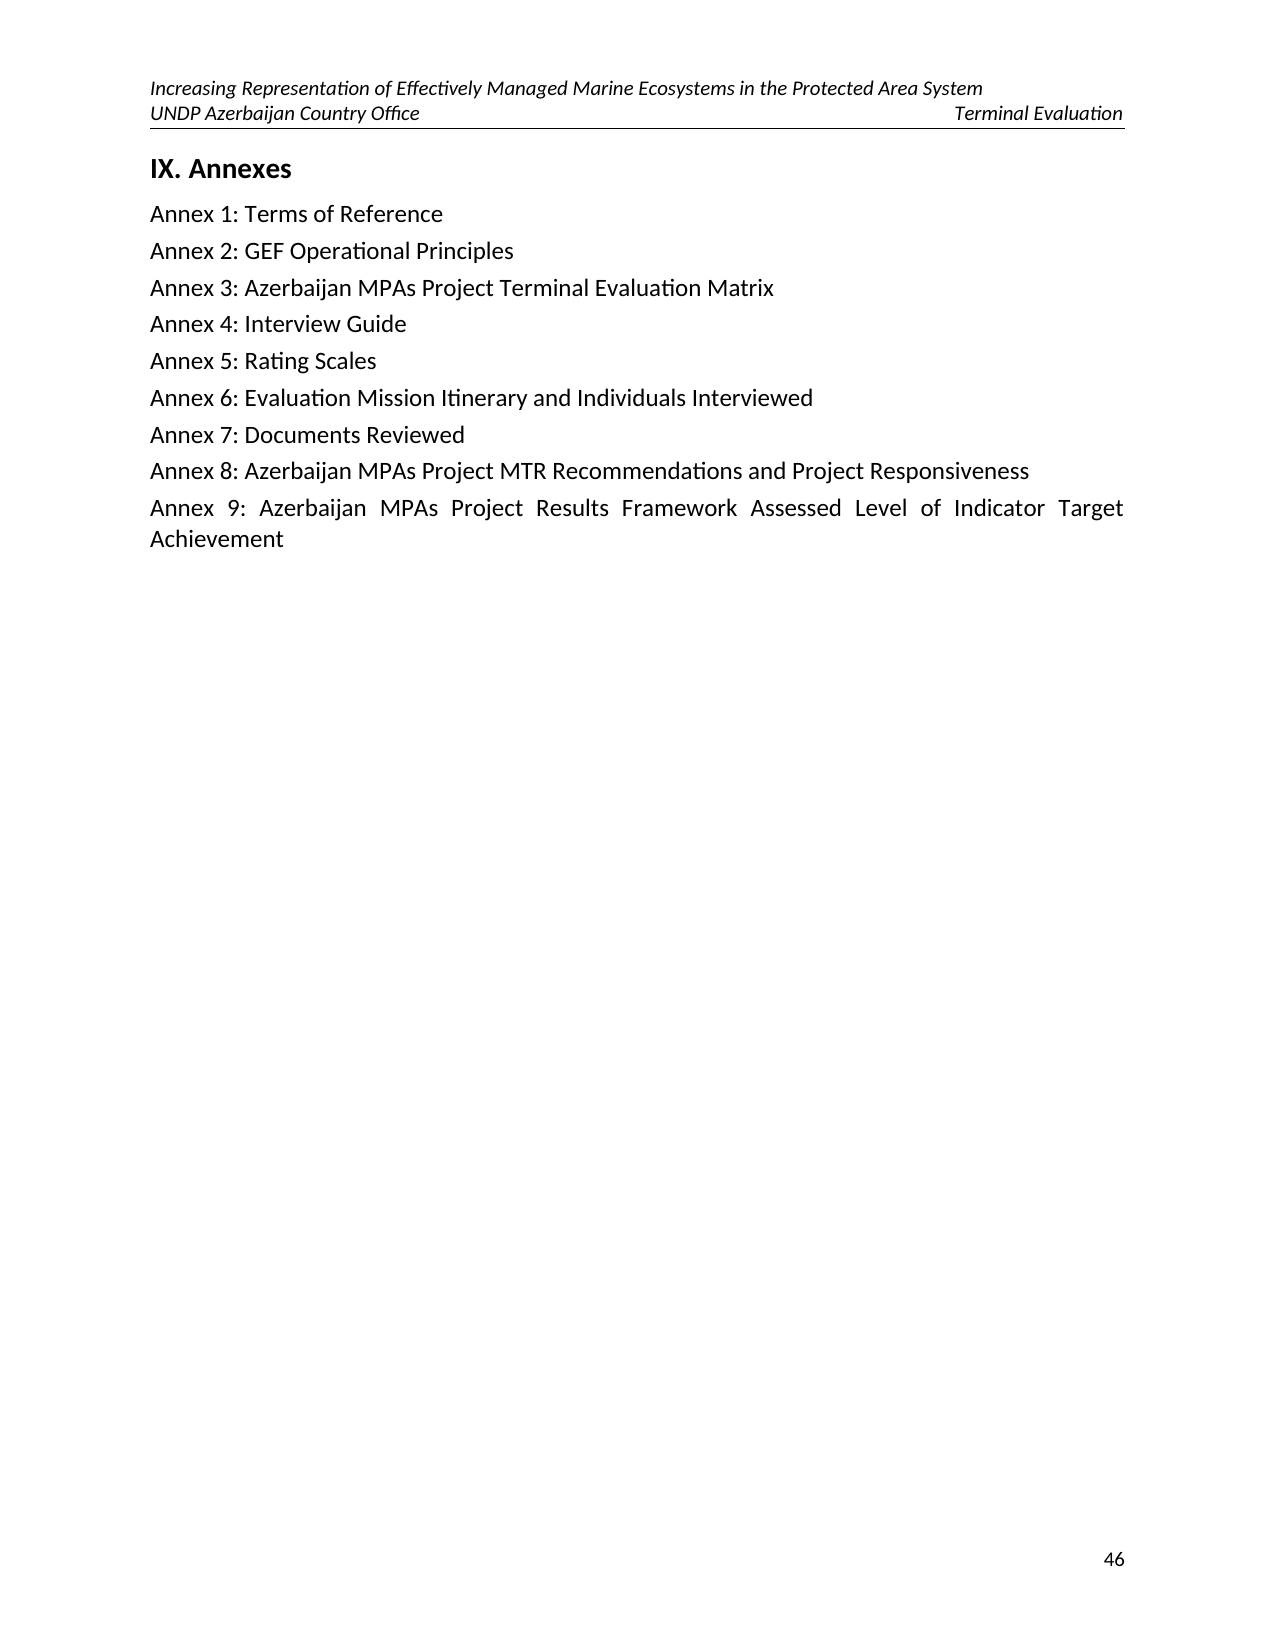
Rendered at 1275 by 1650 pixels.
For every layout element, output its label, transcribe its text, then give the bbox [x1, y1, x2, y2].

list Annex 6: Evaluation Mission Itinerary and Individuals Interviewed [150, 382, 1125, 412]
list Annex 5: Rating Scales [150, 345, 1125, 376]
list Annex 8: Azerbaijan MPAs Project MTR Recommendations and Project Responsiveness [150, 456, 1125, 486]
list Annex 7: Documents Reviewed [150, 419, 1125, 449]
list Annex 1: Terms of Reference [150, 198, 1125, 229]
list Annex 3: Azerbaijan MPAs Project Terminal Evaluation Matrix [150, 272, 1125, 302]
subtitle Annexes [150, 150, 1125, 186]
list Annex 4: Interview Guide [150, 308, 1125, 339]
list Annex 2: GEF Operational Principles [150, 235, 1125, 265]
list Annex 9: Azerbaijan MPAs Project Results Framework Assessed Level of Indicator Target Achievement [150, 492, 1125, 553]
